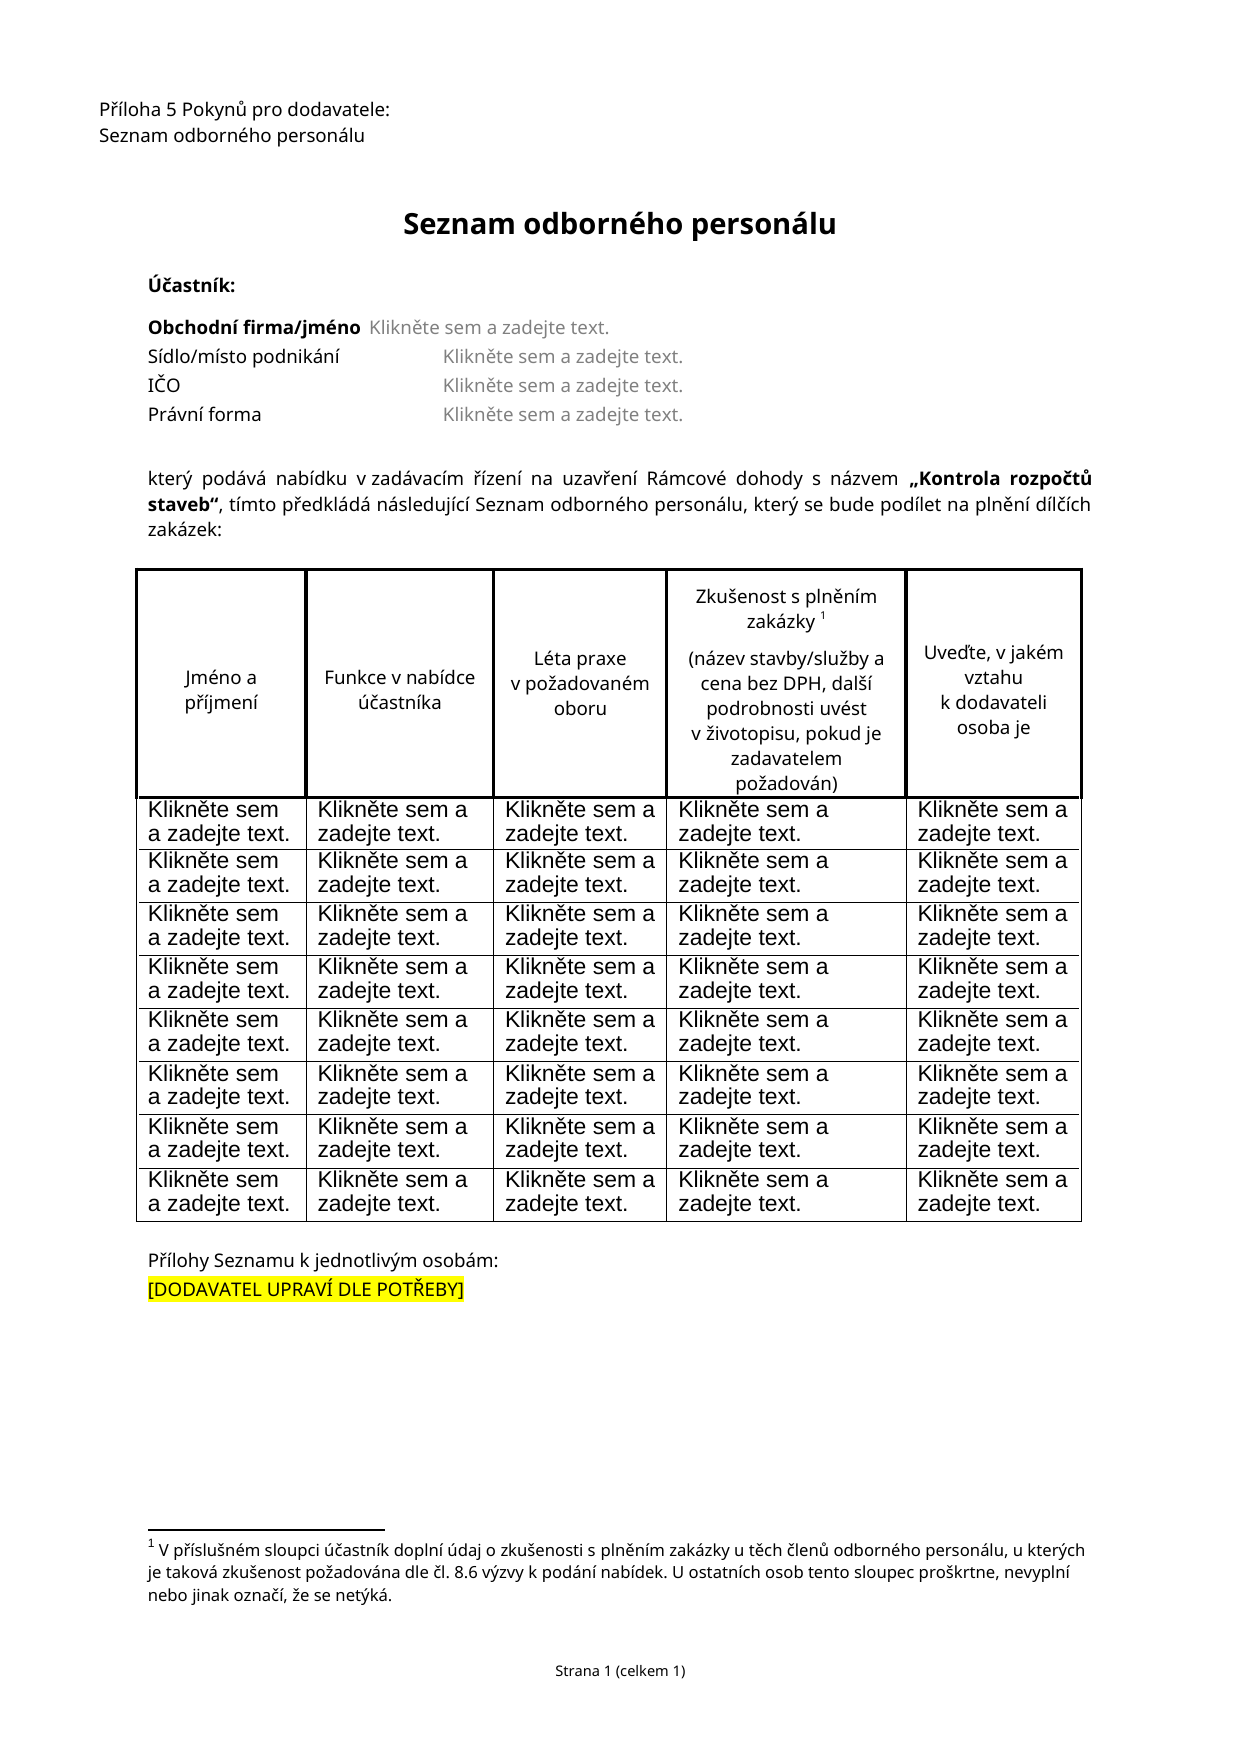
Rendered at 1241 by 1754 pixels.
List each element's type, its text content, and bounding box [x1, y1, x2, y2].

table_header Uveďte, v jakém vztahu k dodavateli osoba je [908, 571, 1080, 796]
table_header Funkce v nabídce účastníka [308, 571, 492, 796]
text který podává nabídku v zadávacím řízení na uzavření Rámcové dohody s názvem „Kontrola rozpočtů staveb“, tímto předkládá následující Seznam odborného personálu, který se bude podílet na plnění dílčích zakázek: [148, 465, 1093, 542]
table_header Zkušenost s plněním zakázky (název stavby/služby a cena bez DPH, další podrobnosti uvést v životopisu, pokud je zadavatelem požadován) [668, 571, 904, 796]
title Seznam odborného personálu [148, 203, 1093, 243]
text Sídlo/místo podnikání [148, 340, 1093, 369]
text Obchodní firma/jméno [148, 311, 1093, 340]
text IČO [148, 369, 1093, 398]
table_header Léta praxe v požadovaném oboru [495, 571, 665, 796]
text Právní forma [148, 398, 1093, 427]
text Účastník: [148, 268, 1093, 299]
text Přílohy Seznamu k jednotlivým osobám: [148, 1247, 1093, 1273]
table_header Jméno a příjmení [138, 571, 304, 796]
text [DODAVATEL UPRAVÍ DLE POTŘEBY] [148, 1273, 1092, 1302]
